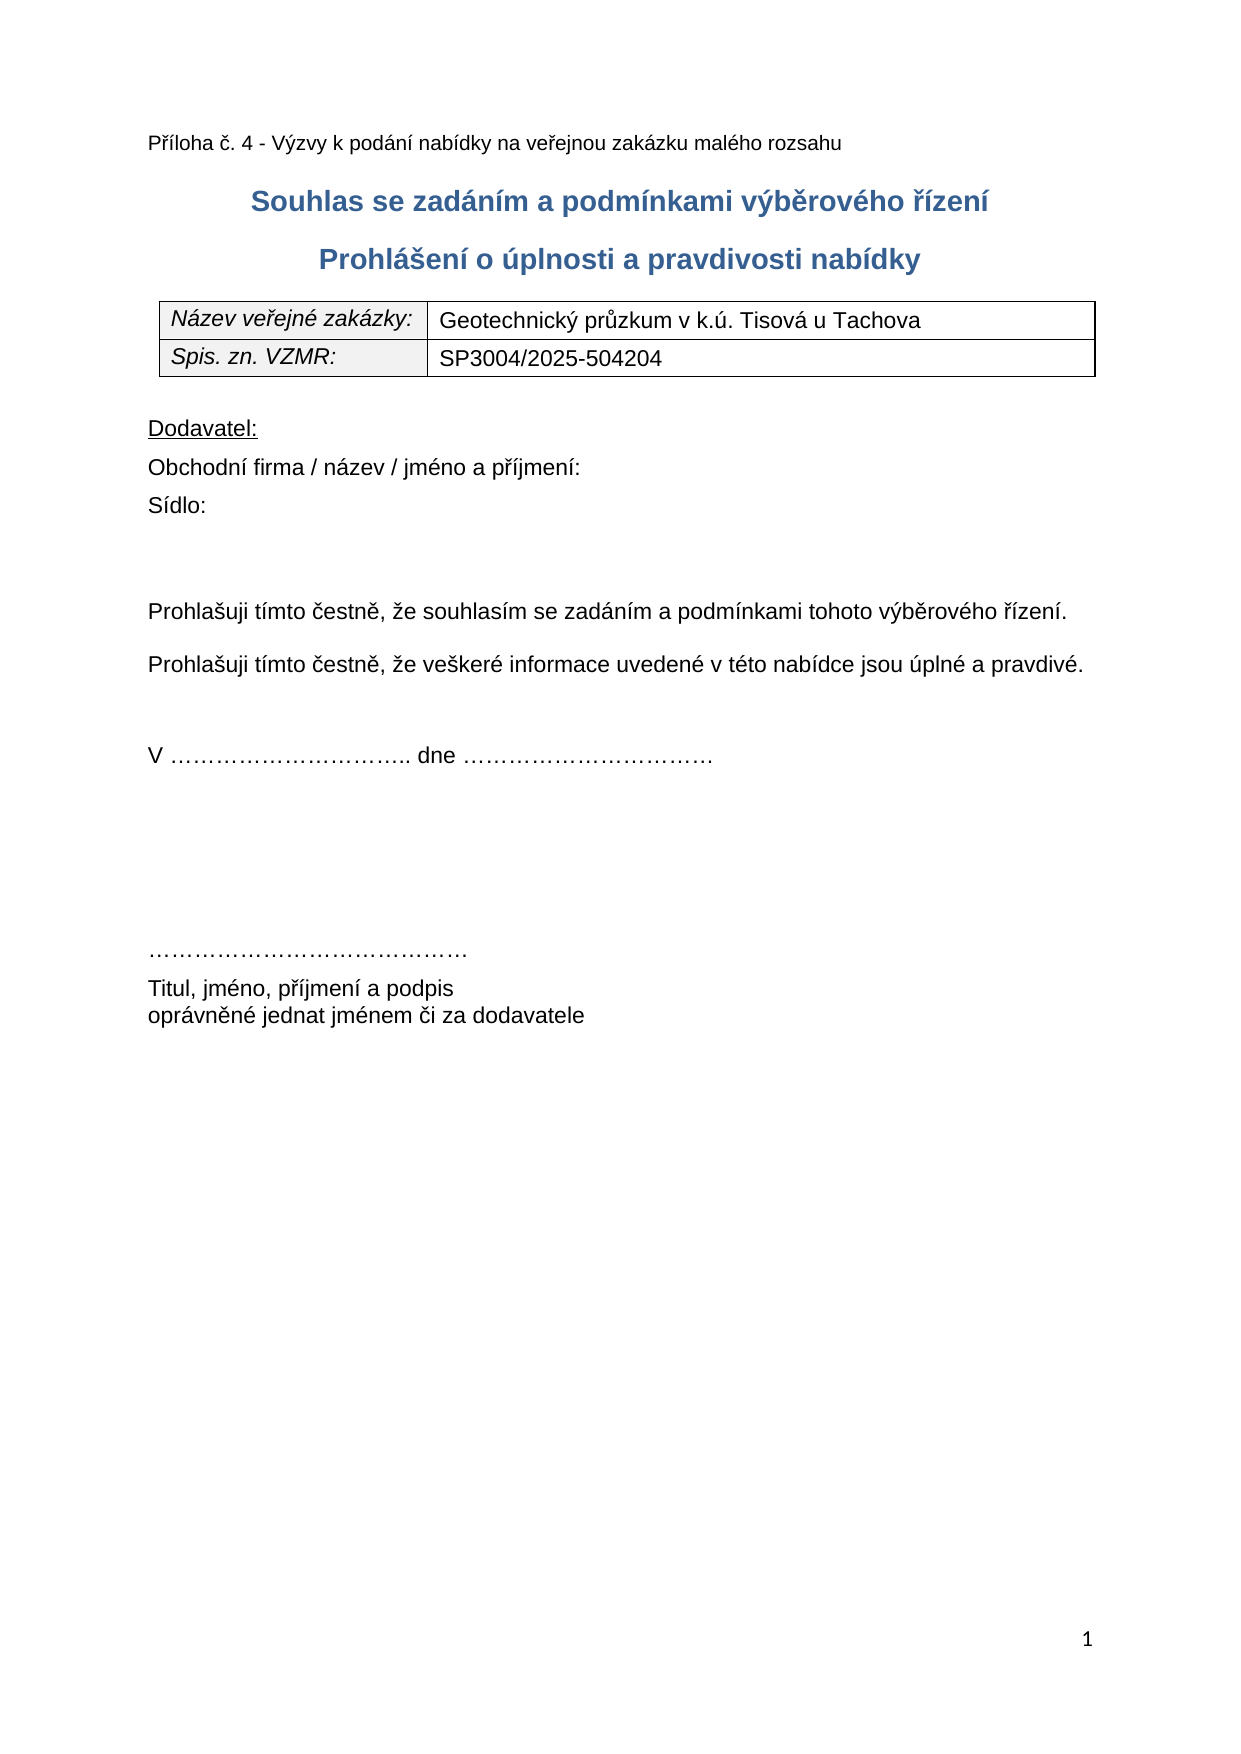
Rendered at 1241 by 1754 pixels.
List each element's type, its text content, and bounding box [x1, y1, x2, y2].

table_cell SP3004/2025-504204 [428, 340, 1094, 376]
text Obchodní firma / název / jméno a příjmení: [148, 454, 1093, 480]
subtitle Souhlas se zadáním a podmínkami výběrového řízení [148, 184, 1093, 217]
text Titul, jméno, příjmení a podpis [148, 975, 1093, 1002]
text Příloha č. 4 - Výzvy k podání nabídky na veřejnou zakázku malého rozsahu [148, 131, 1093, 155]
text Sídlo: [148, 492, 1093, 519]
text …………………………………… [148, 936, 1093, 963]
subtitle Prohlášení o úplnosti a pravdivosti nabídky [148, 242, 1093, 276]
text Prohlašuji tímto čestně, že souhlasím se zadáním a podmínkami tohoto výběrového řízení. [148, 598, 1093, 624]
table_cell Spis. zn. VZMR: [160, 340, 427, 376]
text Prohlašuji tímto čestně, že veškeré informace uvedené v této nabídce jsou úplné a pravdivé. [148, 651, 1093, 677]
text oprávněné jednat jménem či za dodavatele [148, 1002, 1093, 1028]
text Dodavatel: [148, 415, 1093, 441]
table_header Název veřejné zakázky: [160, 302, 427, 338]
text V ………………………….. dne …………………………… [148, 742, 1093, 768]
table_header Geotechnický průzkum v k.ú. Tisová u Tachova [428, 302, 1094, 338]
